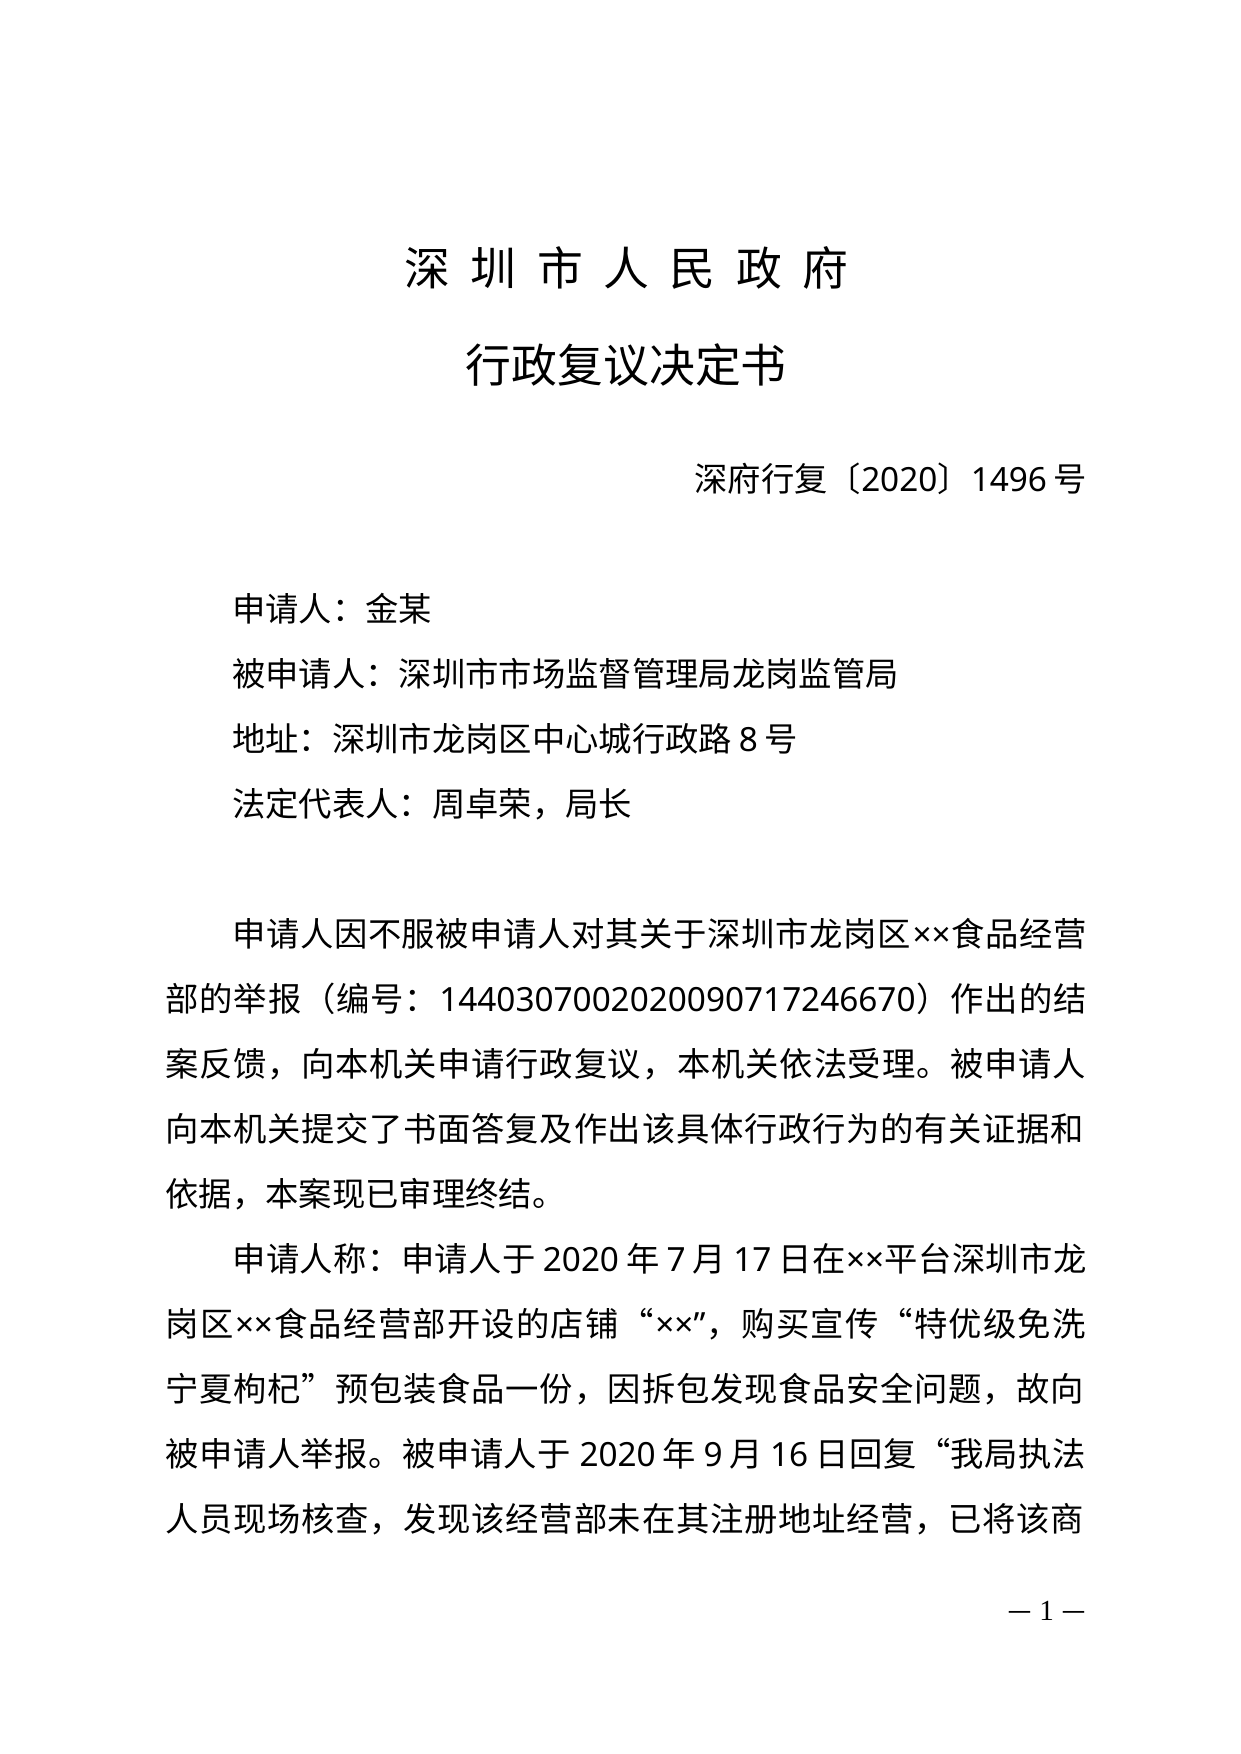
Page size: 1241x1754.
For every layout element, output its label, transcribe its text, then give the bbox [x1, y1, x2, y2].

text 申请人因不服被申请人对其关于深圳市龙岗区××食品经营部的举报（编号：1440307002020090717246670）作出的结案反馈，向本机关申请行政复议，本机关依法受理。被申请人向本机关提交了书面答复及作出该具体行政行为的有关证据和依据，本案现已审理终结。 [165, 899, 1087, 1224]
text 被申请人：深圳市市场监督管理局龙岗监管局 [165, 639, 1087, 704]
text 地址：深圳市龙岗区中心城行政路8号 [165, 704, 1087, 769]
text 行政复议决定书 [165, 314, 1087, 412]
text 深府行复〔2020〕1496号 [165, 444, 1087, 509]
text 法定代表人：周卓荣，局长 [165, 769, 1087, 834]
text 深 圳 市 人 民 政 府 [165, 217, 1087, 314]
text 申请人：金某 [165, 574, 1087, 639]
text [165, 1224, 1087, 1549]
